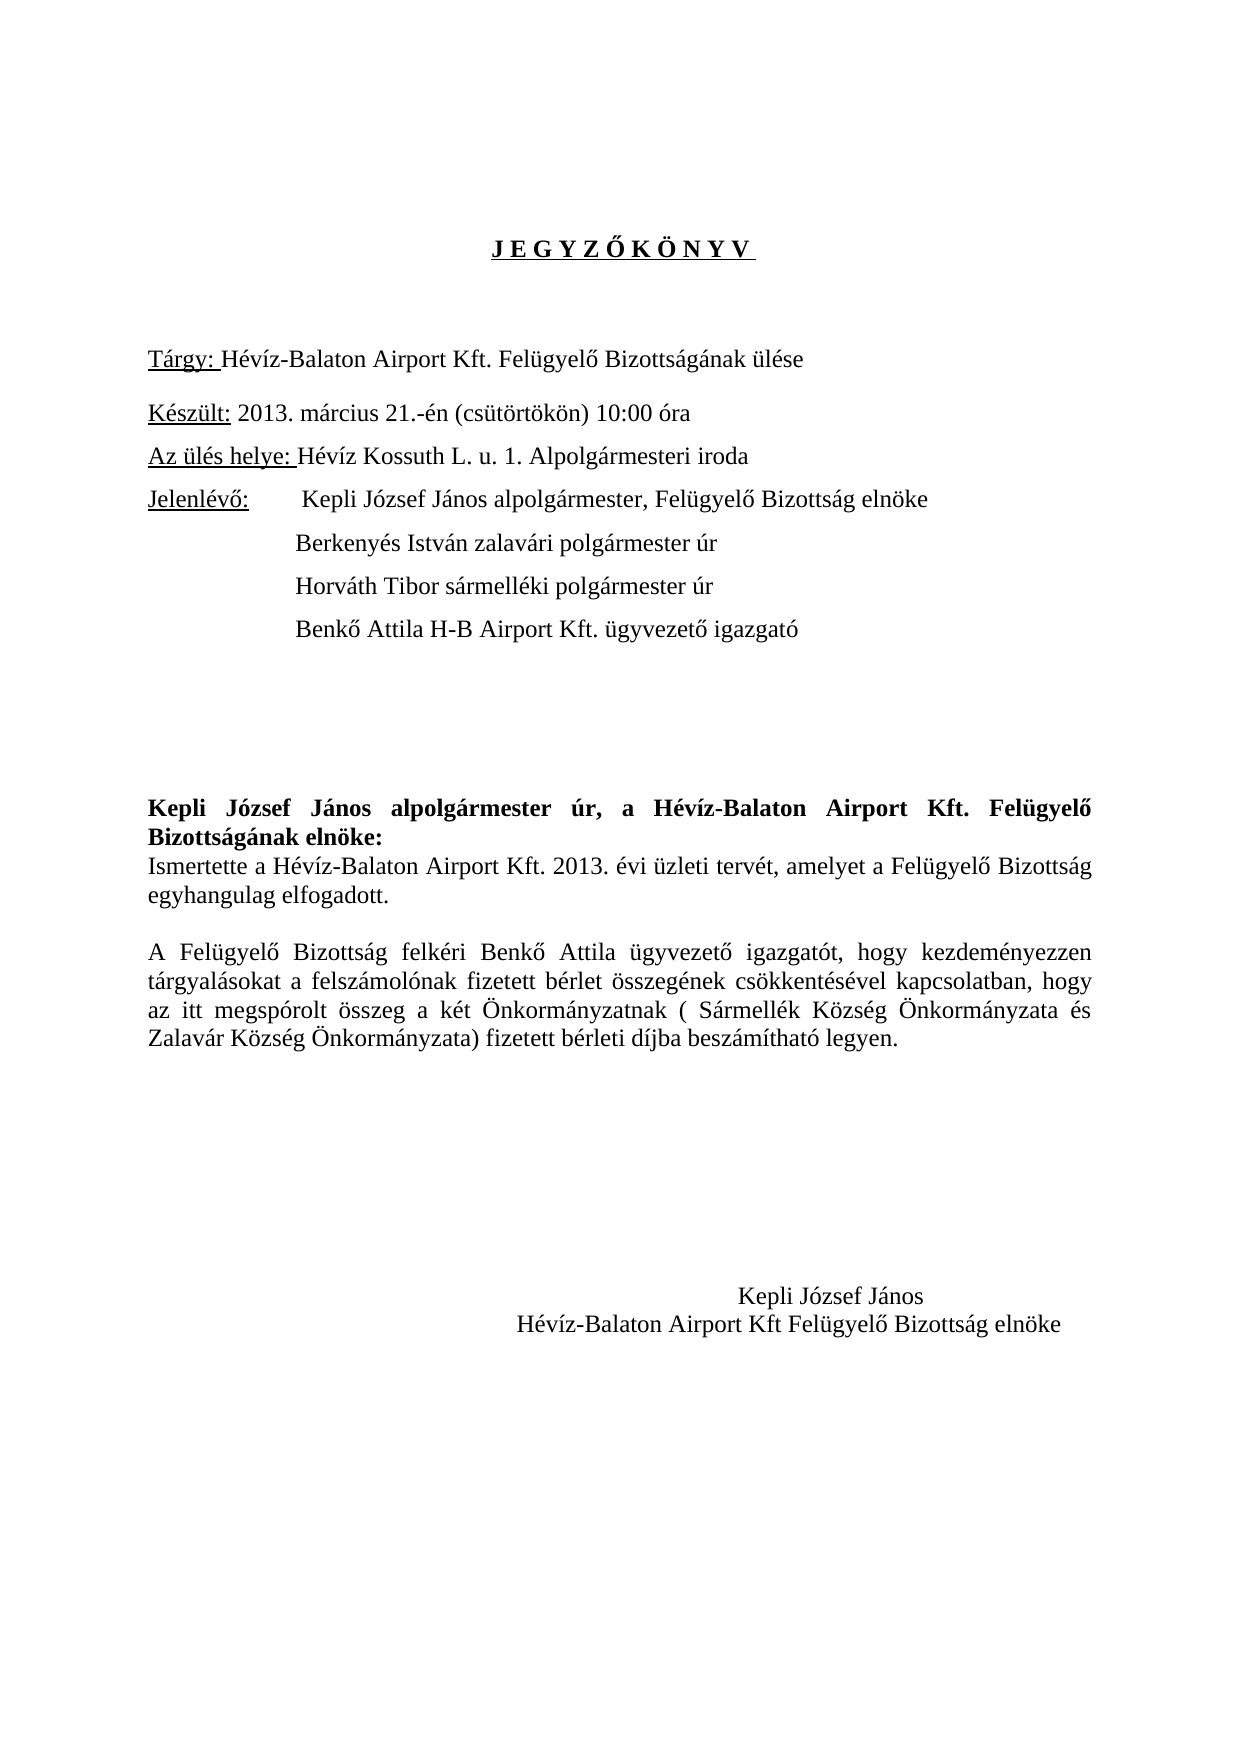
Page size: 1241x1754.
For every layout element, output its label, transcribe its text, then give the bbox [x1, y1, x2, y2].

text Benkő Attila H-B Airport Kft. ügyvezető igazgató [148, 614, 1093, 643]
text Tárgy: Hévíz-Balaton Airport Kft. Felügyelő Bizottságának ülése [148, 344, 1093, 373]
text Jelenlévő: Kepli József János alpolgármester, Felügyelő Bizottság elnöke [148, 484, 1093, 513]
text Az ülés helye: Hévíz Kossuth L. u. 1. Alpolgármesteri iroda [148, 441, 1093, 470]
subtitle J E G Y Z Ő K Ö N Y V [148, 234, 1093, 263]
text Kepli József János [148, 1281, 1093, 1309]
text Berkenyés István zalavári polgármester úr [148, 528, 1093, 556]
text Hévíz-Balaton Airport Kft Felügyelő Bizottság elnöke [148, 1309, 1093, 1338]
text Készült: 2013. március 21.-én (csütörtökön) 10:00 óra [148, 398, 1093, 427]
text Ismertette a Hévíz-Balaton Airport Kft. 2013. évi üzleti tervét, amelyet a Felügyelő Bizottság egyhangulag elfogadott. [148, 851, 1093, 908]
text Horváth Tibor sármelléki polgármester úr [148, 571, 1093, 599]
text A Felügyelő Bizottság felkéri Benkő Attila ügyvezető igazgatót, hogy kezdeményezzen tárgyalásokat a felszámolónak fizetett bérlet összegének csökkentésével kapcsolatban, hogy az itt megspórolt összeg a két Önkormányzatnak ( Sármellék Község Önkormányzata és Zalavár Község Önkormányzata) fizetett bérleti díjba beszámítható legyen. [148, 937, 1093, 1052]
text Kepli József János alpolgármester úr, a Hévíz-Balaton Airport Kft. Felügyelő Bizottságának elnöke: [148, 793, 1093, 851]
